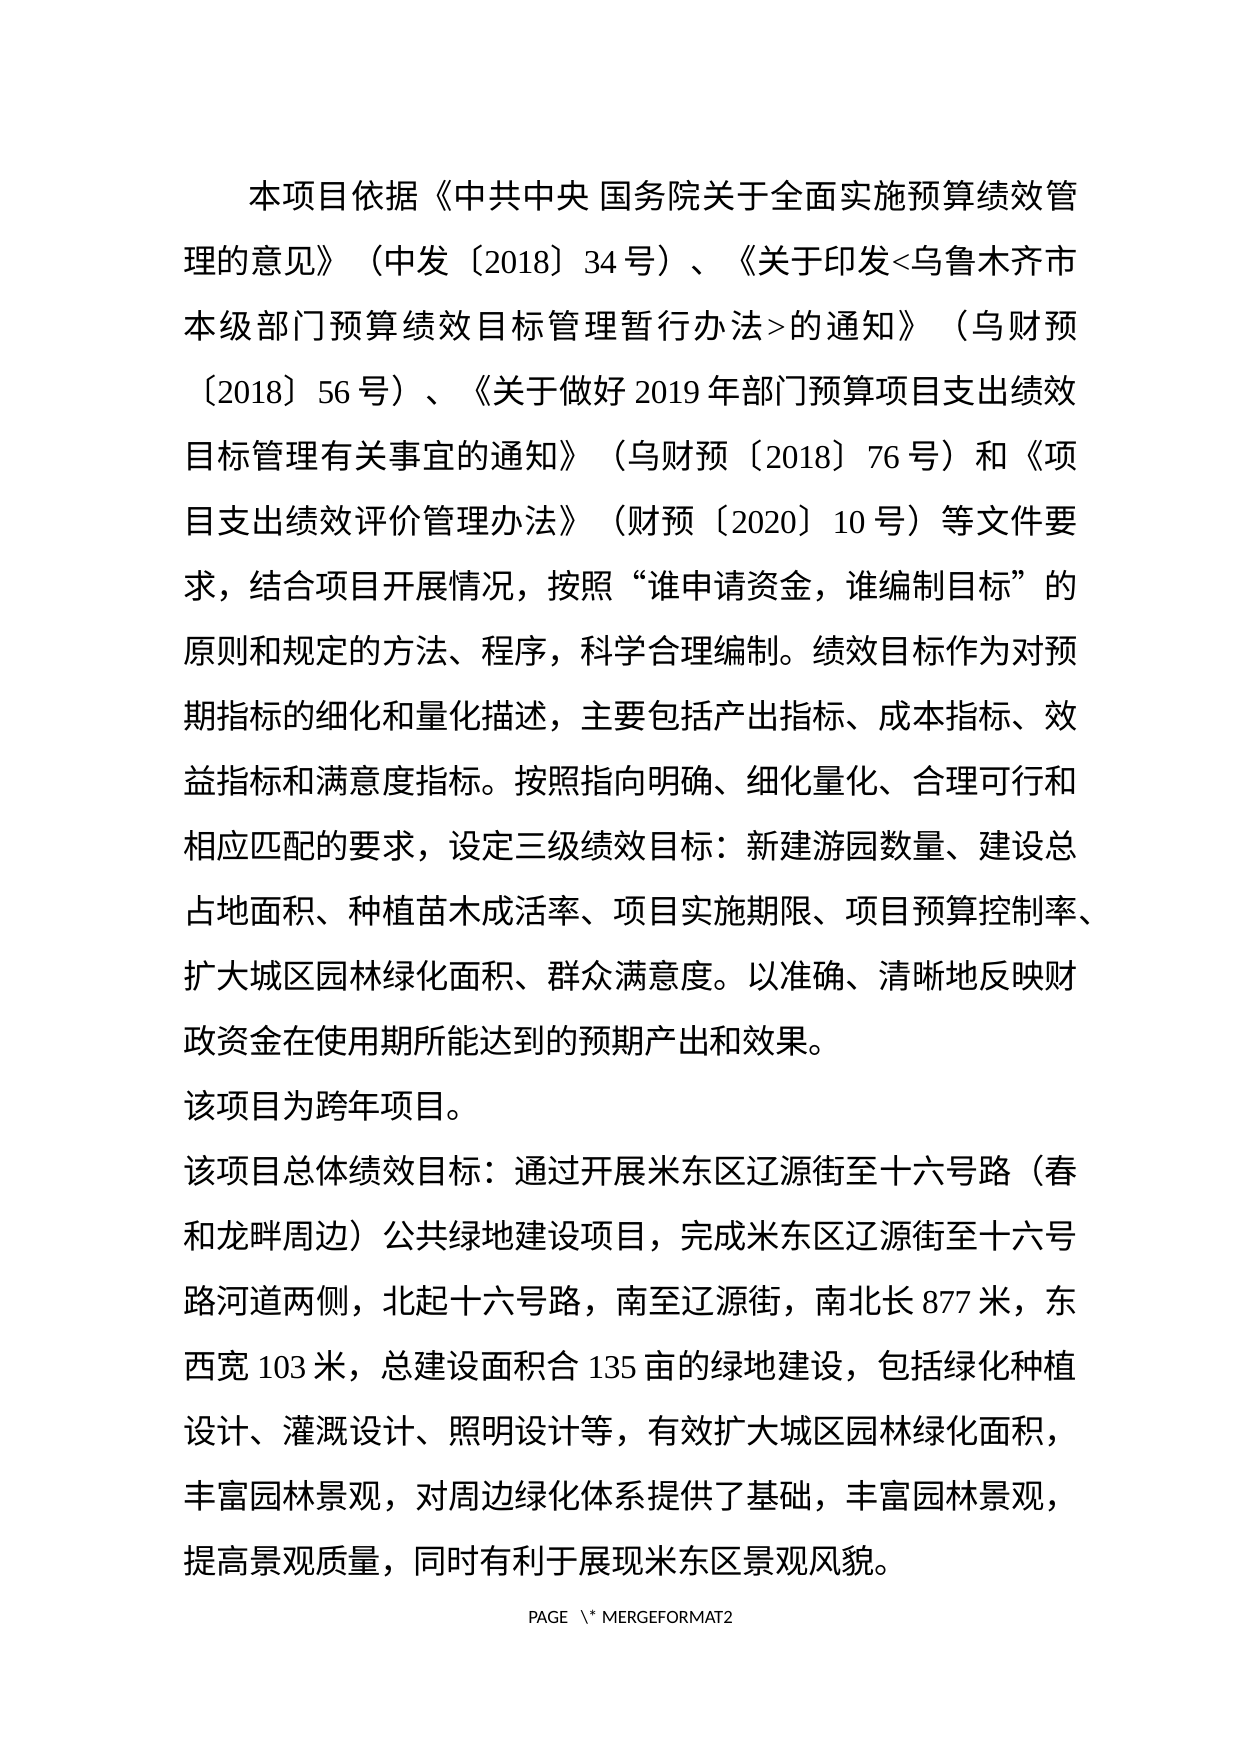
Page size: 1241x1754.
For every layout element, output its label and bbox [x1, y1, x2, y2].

text [183, 162, 1078, 1592]
